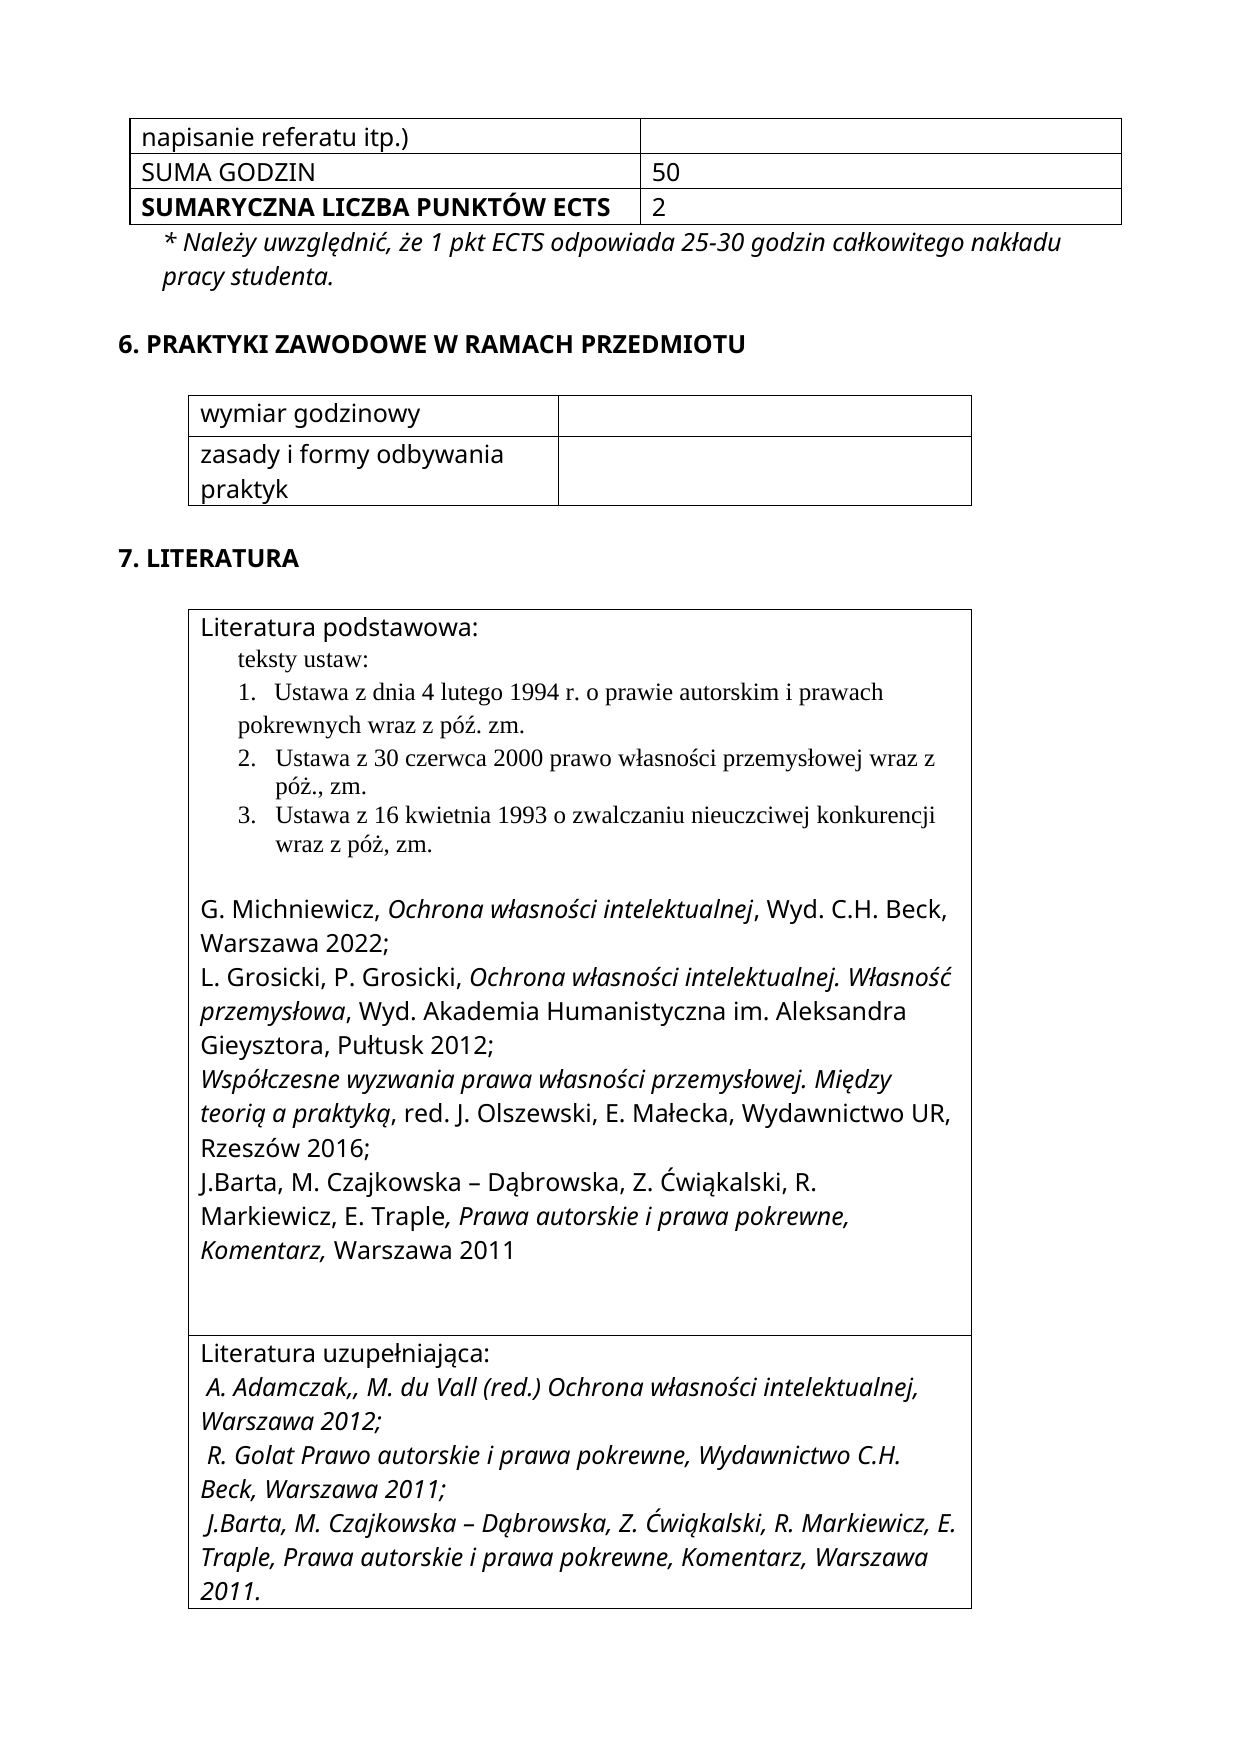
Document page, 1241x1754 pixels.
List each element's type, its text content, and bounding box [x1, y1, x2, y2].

table_cell 50 [641, 154, 1121, 188]
table_cell SUMARYCZNA LICZBA PUNKTÓW ECTS [131, 189, 640, 223]
text 7. LITERATURA [118, 540, 1122, 574]
table_header Literatura podstawowa: teksty ustaw: 1. Ustawa z dnia 4 lutego 1994 r. o prawie autorskim i prawach pokrewnych wraz z póź. zm. Ustawa z 30 czerwca 2000 prawo własności przemysłowej wraz z póż., zm. Ustawa z 16 kwietnia 1993 o zwalczaniu nieuczciwej konkurencji wraz z póż, zm. G. Michniewicz, Ochrona własności intelektualnej, Wyd. C.H. Beck, Warszawa 2022; L. Grosicki, P. Grosicki, Ochrona własności intelektualnej. Własność przemysłowa, Wyd. Akademia Humanistyczna im. Aleksandra Gieysztora, Pułtusk 2012; Współczesne wyzwania prawa własności przemysłowej. Między teorią a praktyką, red. J. Olszewski, E. Małecka, Wydawnictwo UR, Rzeszów 2016; J.Barta, M. Czajkowska – Dąbrowska, Z. Ćwiąkalski, R. Markiewicz, E. Traple, Prawa autorskie i prawa pokrewne, Komentarz, Warszawa 2011 [189, 610, 971, 1334]
table_header wymiar godzinowy [189, 396, 558, 436]
table_cell 2 [641, 189, 1121, 223]
table_cell zasady i formy odbywania praktyk [189, 437, 558, 505]
table_cell 30 [641, 119, 1121, 153]
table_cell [189, 1336, 971, 1608]
table_cell [559, 437, 971, 505]
table_cell SUMA GODZIN [131, 154, 640, 188]
table_header [559, 396, 971, 436]
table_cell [131, 119, 640, 153]
text * Należy uwzględnić, że 1 pkt ECTS odpowiada 25-30 godzin całkowitego nakładu pracy studenta. [162, 225, 1122, 293]
text 6. PRAKTYKI ZAWODOWE W RAMACH PRZEDMIOTU [118, 327, 1122, 361]
